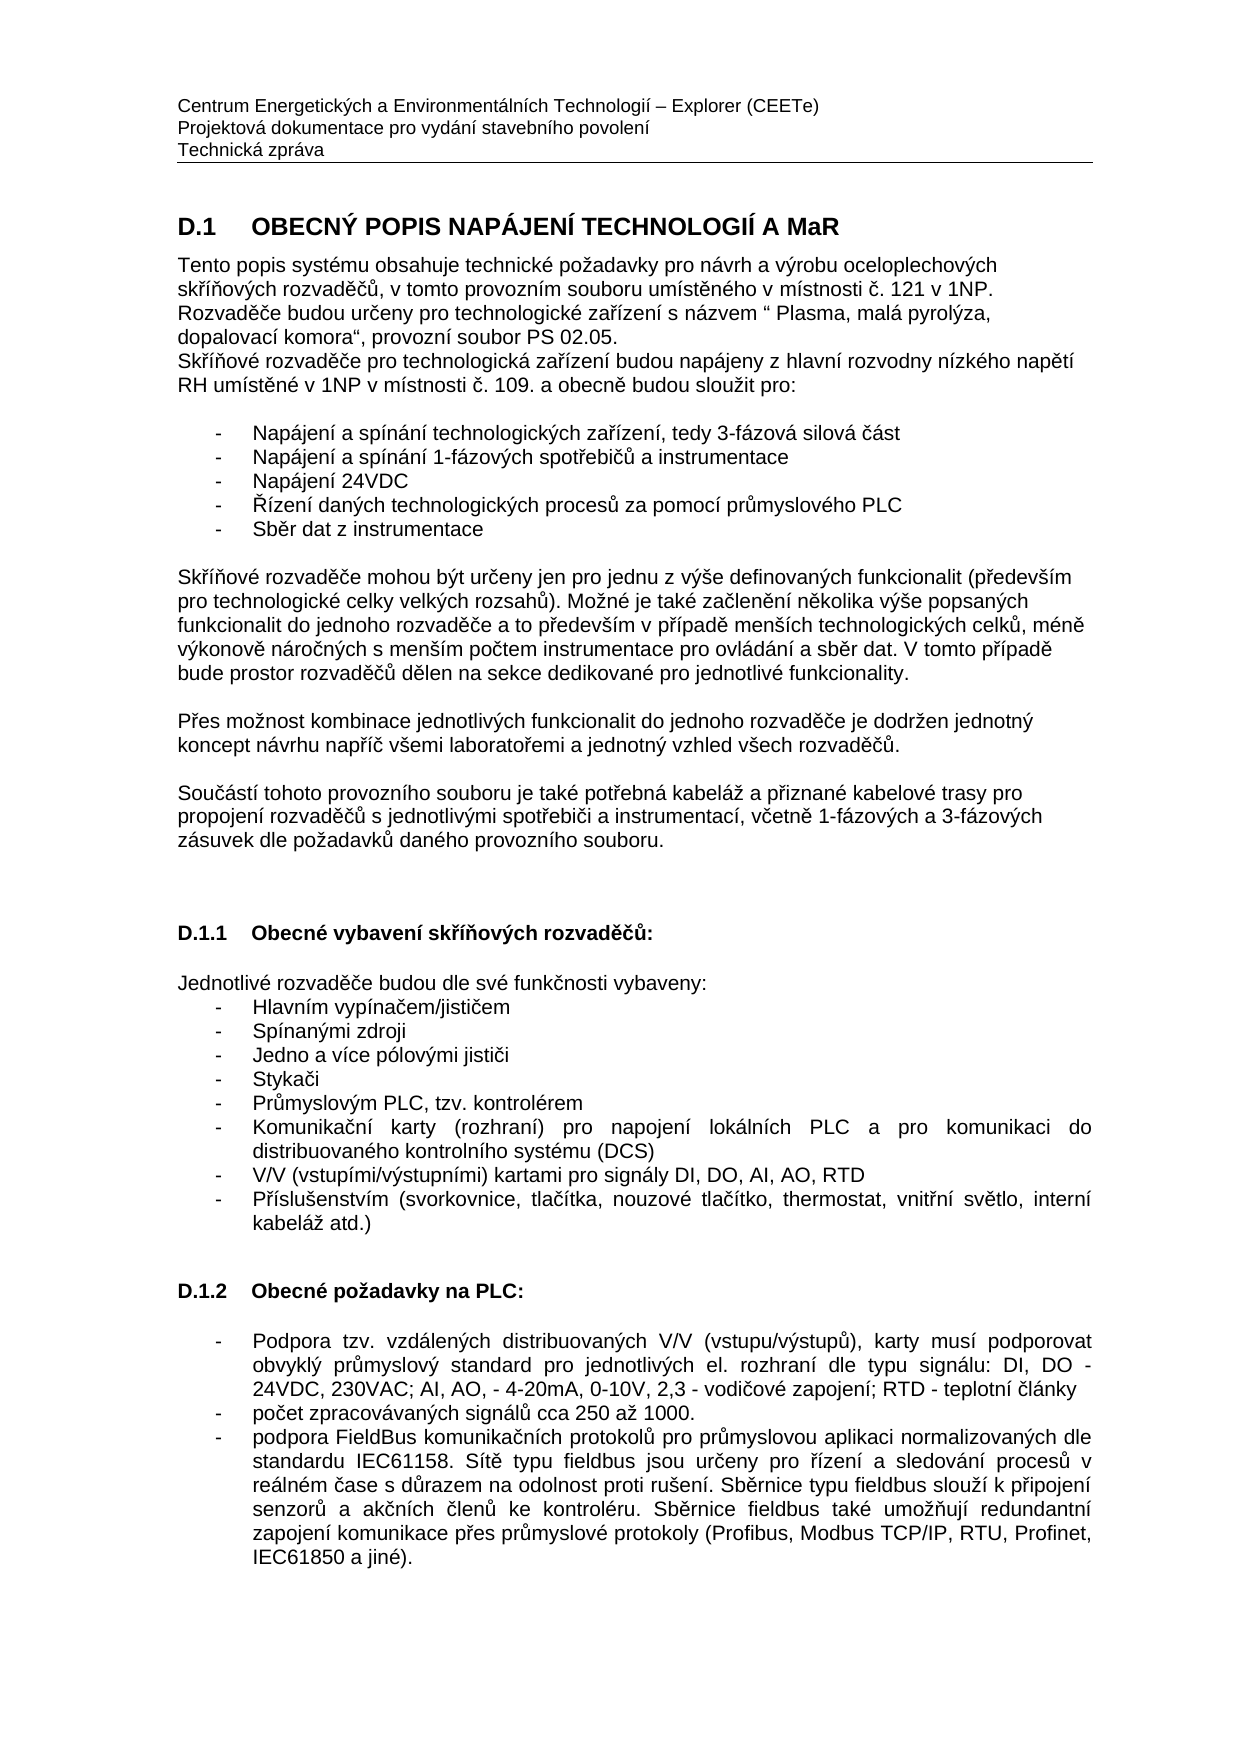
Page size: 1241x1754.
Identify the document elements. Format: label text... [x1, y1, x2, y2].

list Řízení daných technologických procesů za pomocí průmyslového PLC [215, 493, 1093, 517]
text Jednotlivé rozvaděče budou dle své funkčnosti vybaveny: [177, 971, 1093, 995]
list V/V (vstupími/výstupními) kartami pro signály DI, DO, AI, AO, RTD [215, 1163, 1093, 1187]
text Tento popis systému obsahuje technické požadavky pro návrh a výrobu oceloplechových skříňových rozvaděčů, v tomto provozním souboru umístěného v místnosti č. 121 v 1NP. Rozvaděče budou určeny pro technologické zařízení s názvem “ Plasma, malá pyrolýza, dopalovací komora“, provozní soubor PS 02.05. [177, 253, 1093, 349]
list Spínanými zdroji [215, 1019, 1093, 1043]
list podpora FieldBus komunikačních protokolů pro průmyslovou aplikaci normalizovaných dle standardu IEC61158. Sítě typu fieldbus jsou určeny pro řízení a sledování procesů v reálném čase s důrazem na odolnost proti rušení. Sběrnice typu fieldbus slouží k připojení senzorů a akčních členů ke kontroléru. Sběrnice fieldbus také umožňují redundantní zapojení komunikace přes průmyslové protokoly (Profibus, Modbus TCP/IP, RTU, Profinet, IEC61850 a jiné). [215, 1425, 1093, 1569]
list Sběr dat z instrumentace [215, 517, 1093, 541]
list Průmyslovým PLC, tzv. kontrolérem [215, 1091, 1093, 1115]
list Napájení a spínání technologických zařízení, tedy 3-fázová silová část [215, 421, 1093, 445]
list Napájení 24VDC [215, 469, 1093, 493]
list Jedno a více pólovými jističi [215, 1043, 1093, 1067]
text Součástí tohoto provozního souboru je také potřebná kabeláž a přiznané kabelové trasy pro propojení rozvaděčů s jednotlivými spotřebiči a instrumentací, včetně 1-fázových a 3-fázových zásuvek dle požadavků daného provozního souboru. [177, 780, 1093, 852]
list Podpora tzv. vzdálených distribuovaných V/V (vstupu/výstupů), karty musí podporovat obvyklý průmyslový standard pro jednotlivých el. rozhraní dle typu signálu: DI, DO - 24VDC, 230VAC; AI, AO, - 4-20mA, 0-10V, 2,3 - vodičové zapojení; RTD - teplotní články [215, 1329, 1093, 1401]
text Skříňové rozvaděče mohou být určeny jen pro jednu z výše definovaných funkcionalit (především pro technologické celky velkých rozsahů). Možné je také začlenění několika výše popsaných funkcionalit do jednoho rozvaděče a to především v případě menších technologických celků, méně výkonově náročných s menším počtem instrumentace pro ovládání a sběr dat. V tomto případě bude prostor rozvaděčů dělen na sekce dedikované pro jednotlivé funkcionality. [177, 565, 1093, 684]
list Hlavním vypínačem/jističem [215, 995, 1093, 1019]
subtitle Obecné vybavení skříňových rozvaděčů: [177, 921, 1093, 945]
text Skříňové rozvaděče pro technologická zařízení budou napájeny z hlavní rozvodny nízkého napětí RH umístěné v 1NP v místnosti č. 109. a obecně budou sloužit pro: [177, 349, 1093, 397]
list Stykači [215, 1067, 1093, 1091]
list počet zpracovávaných signálů cca 250 až 1000. [215, 1401, 1093, 1425]
list Příslušenstvím (svorkovnice, tlačítka, nouzové tlačítko, thermostat, vnitřní světlo, interní kabeláž atd.) [215, 1187, 1093, 1234]
list Napájení a spínání 1-fázových spotřebičů a instrumentace [215, 445, 1093, 469]
text Přes možnost kombinace jednotlivých funkcionalit do jednoho rozvaděče je dodržen jednotný koncept návrhu napříč všemi laboratořemi a jednotný vzhled všech rozvaděčů. [177, 708, 1093, 756]
subtitle Obecné požadavky na PLC: [177, 1279, 1093, 1303]
subtitle OBECNÝ POPIS NAPÁJENÍ TECHNOLOGIÍ A MaR [177, 212, 1093, 241]
list Komunikační karty (rozhraní) pro napojení lokálních PLC a pro komunikaci do distribuovaného kontrolního systému (DCS) [215, 1115, 1093, 1163]
